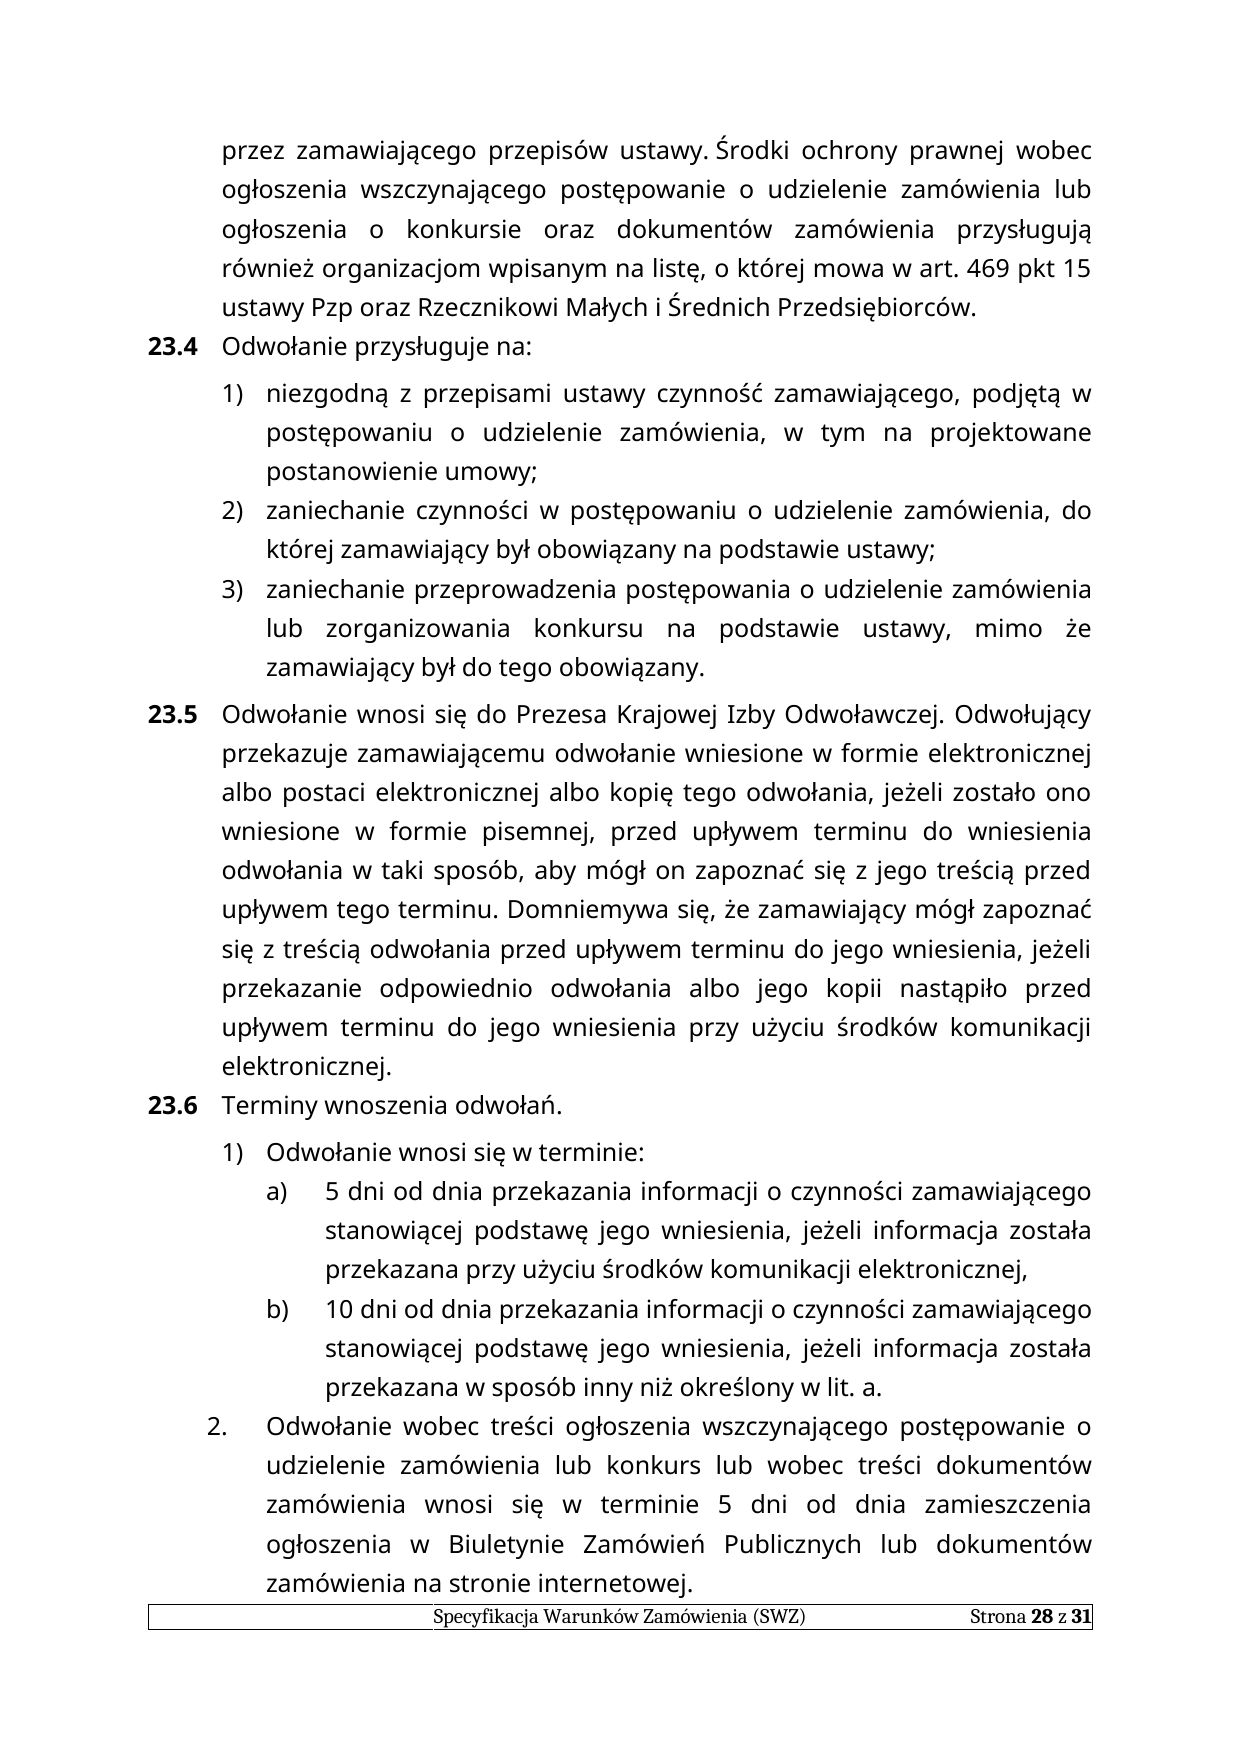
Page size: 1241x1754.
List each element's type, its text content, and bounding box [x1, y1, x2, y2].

list b) 10 dni od dnia przekazania informacji o czynności zamawiającego stanowiącej podstawę jego wniesienia, jeżeli informacja została przekazana w sposób inny niż określony w lit. a. [266, 1291, 1093, 1404]
list 1) Odwołanie wnosi się w terminie: [221, 1134, 1093, 1169]
list Odwołanie przysługuje na: [148, 329, 1093, 363]
list 3) zaniechanie przeprowadzenia postępowania o udzielenie zamówienia lub zorganizowania konkursu na podstawie ustawy, mimo że zamawiający był do tego obowiązany. [221, 571, 1093, 684]
list 2) zaniechanie czynności w postępowaniu o udzielenie zamówienia, do której zamawiający był obowiązany na podstawie ustawy; [221, 493, 1093, 566]
list a) 5 dni od dnia przekazania informacji o czynności zamawiającego stanowiącej podstawę jego wniesienia, jeżeli informacja została przekazana przy użyciu środków komunikacji elektronicznej, [266, 1174, 1093, 1286]
list Odwołanie wnosi się do Prezesa Krajowej Izby Odwoławczej. Odwołujący przekazuje zamawiającemu odwołanie wniesione w formie elektronicznej albo postaci elektronicznej albo kopię tego odwołania, jeżeli zostało ono wniesione w formie pisemnej, przed upływem terminu do wniesienia odwołania w taki sposób, aby mógł on zapoznać się z jego treścią przed upływem tego terminu. Domniemywa się, że zamawiający mógł zapoznać się z treścią odwołania przed upływem terminu do jego wniesienia, jeżeli przekazanie odpowiednio odwołania albo jego kopii nastąpiło przed upływem terminu do jego wniesienia przy użyciu środków komunikacji elektronicznej. [148, 696, 1093, 1083]
list 1) niezgodną z przepisami ustawy czynność zamawiającego, podjętą w postępowaniu o udzielenie zamówienia, w tym na projektowane postanowienie umowy; [221, 375, 1093, 488]
list Terminy wnoszenia odwołań. [148, 1088, 1093, 1122]
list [148, 133, 1093, 324]
list 2. Odwołanie wobec treści ogłoszenia wszczynającego postępowanie o udzielenie zamówienia lub konkurs lub wobec treści dokumentów zamówienia wnosi się w terminie 5 dni od dnia zamieszczenia ogłoszenia w Biuletynie Zamówień Publicznych lub dokumentów zamówienia na stronie internetowej. [207, 1409, 1093, 1599]
